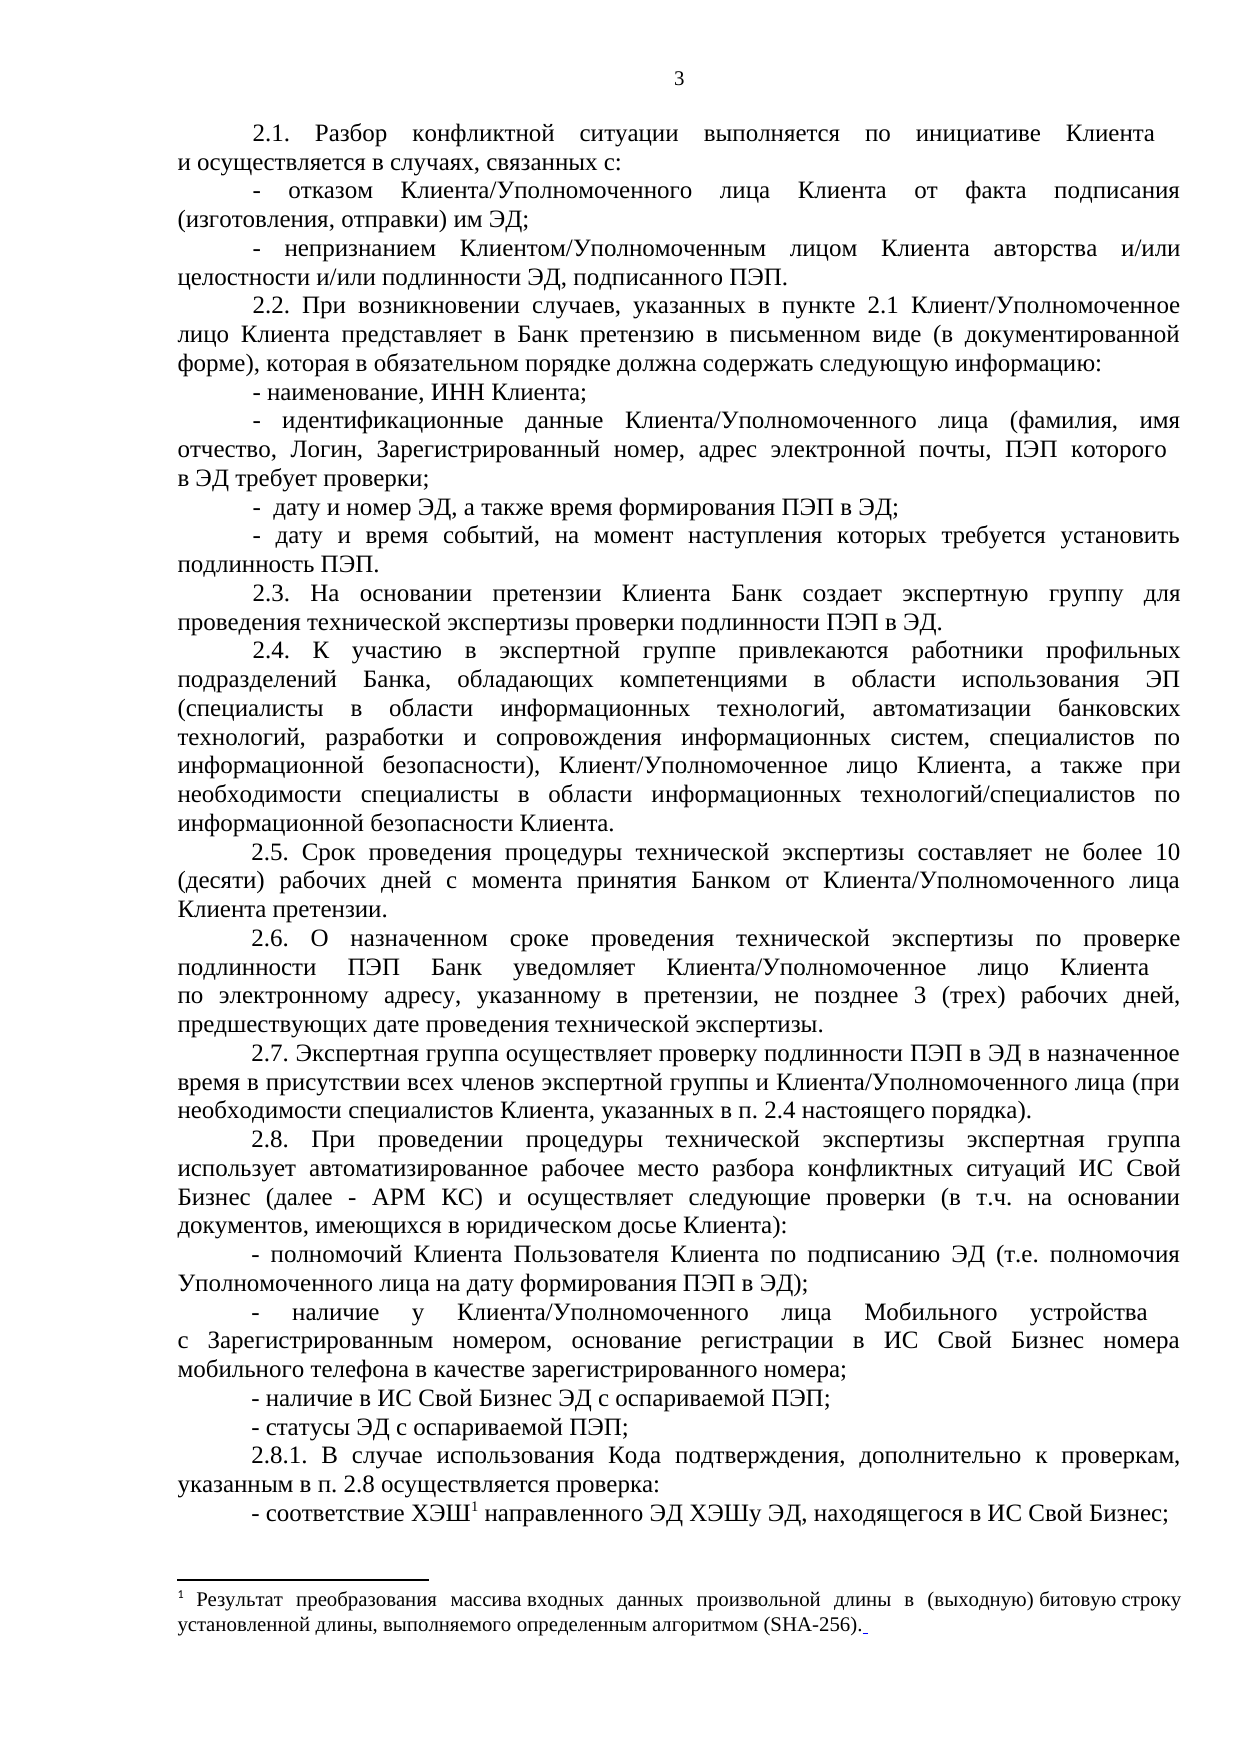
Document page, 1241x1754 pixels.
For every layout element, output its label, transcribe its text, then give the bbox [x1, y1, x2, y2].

text 2.8.1. В случае использования Кода подтверждения, дополнительно к проверкам, указанным в п. 2.8 осуществляется проверка: [177, 1441, 1181, 1498]
text 2.6. О назначенном сроке проведения технической экспертизы по проверке подлинности ПЭП Банк уведомляет Клиента/Уполномоченное лицо Клиента по электронному адресу, указанному в претензии, не позднее 3 (трех) рабочих дней, предшествующих дате проведения технической экспертизы. [177, 923, 1181, 1038]
text 2.5. Срок проведения процедуры технической экспертизы составляет не более 10 (десяти) рабочих дней с момента принятия Банком от Клиента/Уполномоченного лица Клиента претензии. [177, 837, 1181, 923]
text 2.3. На основании претензии Клиента Банк создает экспертную группу для проведения технической экспертизы проверки подлинности ПЭП в ЭД. [177, 578, 1181, 636]
text - статусы ЭД с оспариваемой ПЭП; [177, 1412, 1181, 1441]
text - непризнанием Клиентом/Уполномоченным лицом Клиента авторства и/или целостности и/или подлинности ЭД, подписанного ПЭП. [177, 233, 1181, 291]
text 2.4. К участию в экспертной группе привлекаются работники профильных подразделений Банка, обладающих компетенциями в области использования ЭП (специалисты в области информационных технологий, автоматизации банковских технологий, разработки и сопровождения информационных систем, специалистов по информационной безопасности), Клиент/Уполномоченное лицо Клиента, а также при необходимости специалисты в области информационных технологий/специалистов по информационной безопасности Клиента. [177, 636, 1181, 837]
text 2.7. Экспертная группа осуществляет проверку подлинности ПЭП в ЭД в назначенное время в присутствии всех членов экспертной группы и Клиента/Уполномоченного лица (при необходимости специалистов Клиента, указанных в п. 2.4 настоящего порядка). [177, 1038, 1181, 1124]
text - дату и номер ЭД, а также время формирования ПЭП в ЭД; [177, 492, 1181, 521]
text - полномочий Клиента Пользователя Клиента по подписанию ЭД (т.е. полномочия Уполномоченного лица на дату формирования ПЭП в ЭД); [177, 1239, 1181, 1297]
text - наличие у Клиента/Уполномоченного лица Мобильного устройства с Зарегистрированным номером, основание регистрации в ИС Свой Бизнес номера мобильного телефона в качестве зарегистрированного номера; [177, 1297, 1181, 1383]
text - наименование, ИНН Клиента; [177, 377, 1181, 406]
text - отказом Клиента/Уполномоченного лица Клиента от факта подписания (изготовления, отправки) им ЭД; [177, 176, 1181, 233]
text 2.2. При возникновении случаев, указанных в пункте 2.1 Клиент/Уполномоченное лицо Клиента представляет в Банк претензию в письменном виде (в документированной форме), которая в обязательном порядке должна содержать следующую информацию: [177, 291, 1181, 377]
text - идентификационные данные Клиента/Уполномоченного лица (фамилия, имя отчество, Логин, Зарегистрированный номер, адрес электронной почты, ПЭП которого в ЭД требует проверки; [177, 406, 1181, 492]
text 2.1. Разбор конфликтной ситуации выполняется по инициативе Клиента и осуществляется в случаях, связанных с: [177, 118, 1181, 176]
text - наличие в ИС Свой Бизнес ЭД с оспариваемой ПЭП; [177, 1383, 1181, 1412]
text - дату и время событий, на момент наступления которых требуется установить подлинность ПЭП. [177, 521, 1181, 578]
text 2.8. При проведении процедуры технической экспертизы экспертная группа использует автоматизированное рабочее место разбора конфликтных ситуаций ИС Свой Бизнес (далее - АРМ КС) и осуществляет следующие проверки (в т.ч. на основании документов, имеющихся в юридическом досье Клиента): [177, 1124, 1181, 1239]
text - соответствие ХЭШ направленного ЭД ХЭШу ЭД, находящегося в ИС Свой Бизнес; [177, 1498, 1181, 1527]
